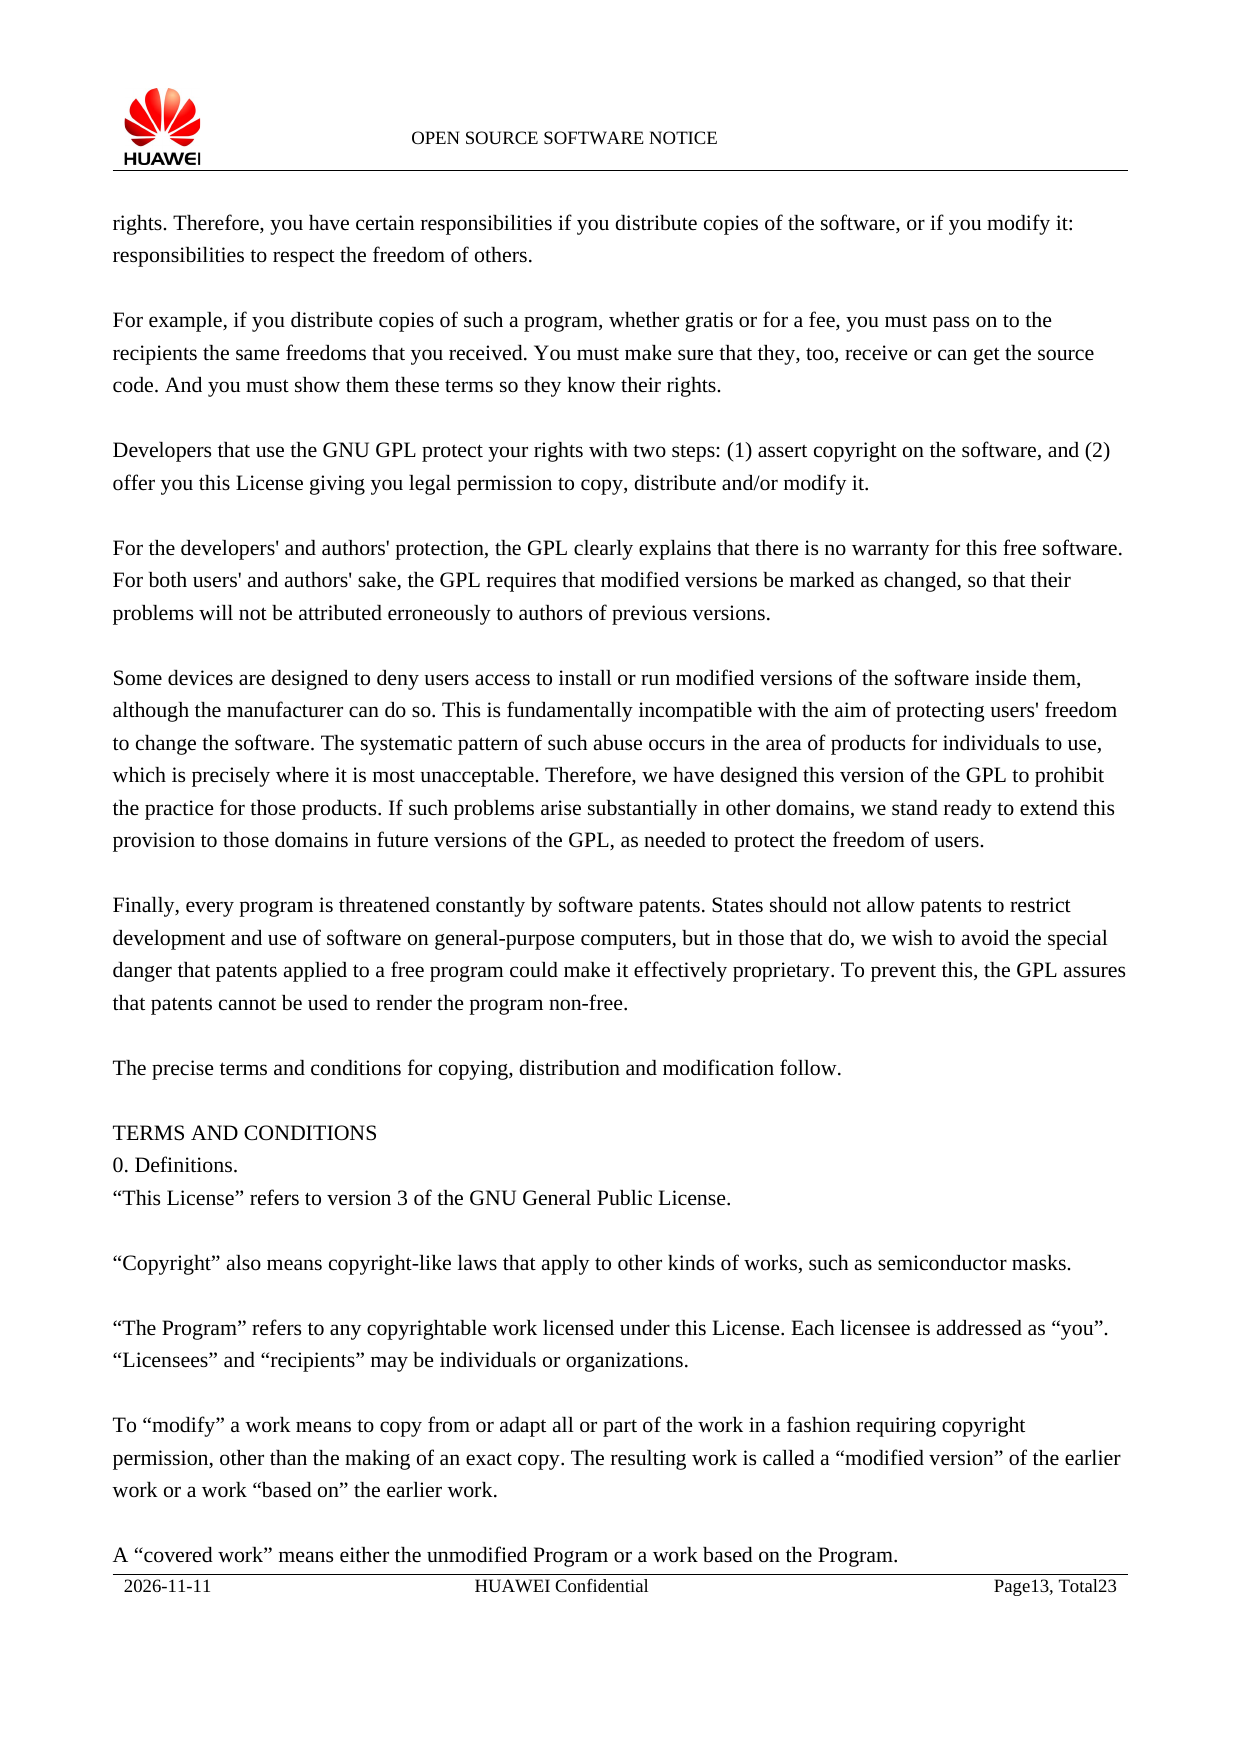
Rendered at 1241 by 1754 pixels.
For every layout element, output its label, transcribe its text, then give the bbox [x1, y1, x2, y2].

picture [124, 88, 201, 165]
